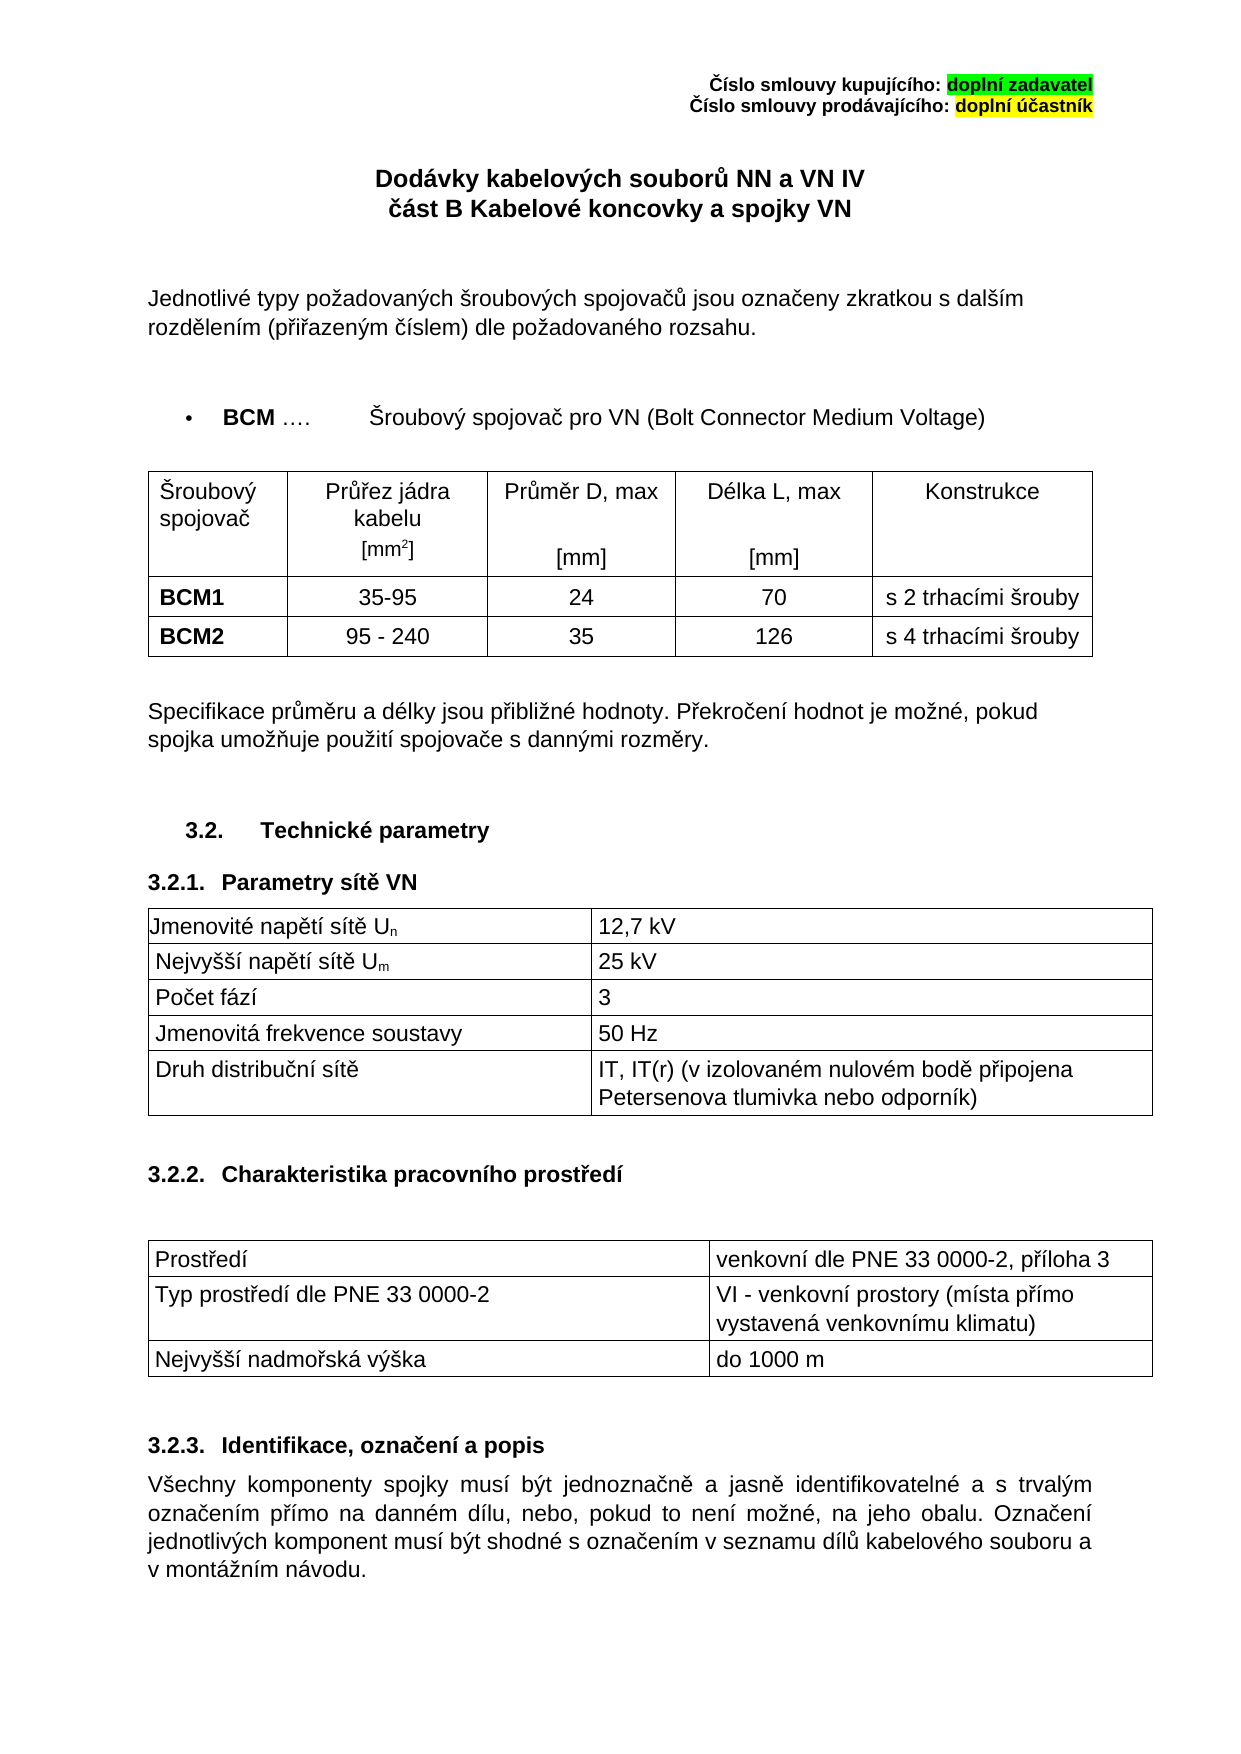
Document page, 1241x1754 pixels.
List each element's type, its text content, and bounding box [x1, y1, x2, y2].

table_cell Druh distribuční sítě [149, 1051, 591, 1114]
table_cell 35-95 [288, 577, 487, 616]
table_cell Typ prostředí dle PNE 33 0000-2 [149, 1277, 709, 1340]
list BCM …. Šroubový spojovač pro VN (Bolt Connector Medium Voltage) [185, 404, 1093, 430]
table_cell Počet fází [149, 980, 591, 1014]
text Jednotlivé typy požadovaných šroubových spojovačů jsou označeny zkratkou s dalším rozdělením (přiřazeným číslem) dle požadovaného rozsahu. [148, 285, 1093, 340]
table_cell BCM2 [149, 617, 287, 656]
table_cell Nejvyšší napětí sítě Um [149, 944, 591, 979]
subtitle Technické parametry [185, 817, 1093, 843]
table_cell 95 - 240 [288, 617, 487, 656]
table_cell 35 [488, 617, 675, 656]
table_header Prostředí [149, 1241, 709, 1276]
subtitle Identifikace, označení a popis [148, 1432, 1093, 1459]
table_cell IT, IT(r) (v izolovaném nulovém bodě připojena Petersenova tlumivka nebo odporník) [592, 1051, 1152, 1114]
table_header Průměr D, max [mm] [488, 472, 675, 576]
table_cell 3 [592, 980, 1152, 1014]
table_cell Nejvyšší nadmořská výška [149, 1341, 709, 1376]
table_header venkovní dle PNE 33 0000-2, příloha 3 [710, 1241, 1152, 1276]
table_header Konstrukce [873, 472, 1092, 576]
table_cell do 1000 m [710, 1341, 1152, 1376]
table_cell 25 kV [592, 944, 1152, 979]
table_cell 24 [488, 577, 675, 616]
subtitle Charakteristika pracovního prostředí [148, 1161, 1093, 1187]
table_header Délka L, max [mm] [676, 472, 872, 576]
table_header Šroubový spojovač [149, 472, 287, 576]
text Specifikace průměru a délky jsou přibližné hodnoty. Překročení hodnot je možné, pokud spojka umožňuje použití spojovače s dannými rozměry. [148, 698, 1093, 753]
table_header 12,7 kV [592, 909, 1152, 943]
table_cell s 2 trhacími šrouby [873, 577, 1092, 616]
table_cell 50 Hz [592, 1016, 1152, 1050]
table_cell VI - venkovní prostory (místa přímo vystavená venkovnímu klimatu) [710, 1277, 1152, 1340]
table_cell Jmenovitá frekvence soustavy [149, 1016, 591, 1050]
table_header Průřez jádra kabelu [mm2] [288, 472, 487, 576]
table_cell 70 [676, 577, 872, 616]
table_header Jmenovité napětí sítě Un [149, 909, 591, 943]
table_cell 126 [676, 617, 872, 656]
subtitle Parametry sítě VN [148, 868, 1093, 895]
table_cell BCM1 [149, 577, 287, 616]
text Všechny komponenty spojky musí být jednoznačně a jasně identifikovatelné a s trvalým označením přímo na danném dílu, nebo, pokud to není možné, na jeho obalu. Označení jednotlivých komponent musí být shodné s označením v seznamu dílů kabelového souboru a v montážním návodu. [148, 1471, 1093, 1583]
table_cell s 4 trhacími šrouby [873, 617, 1092, 656]
